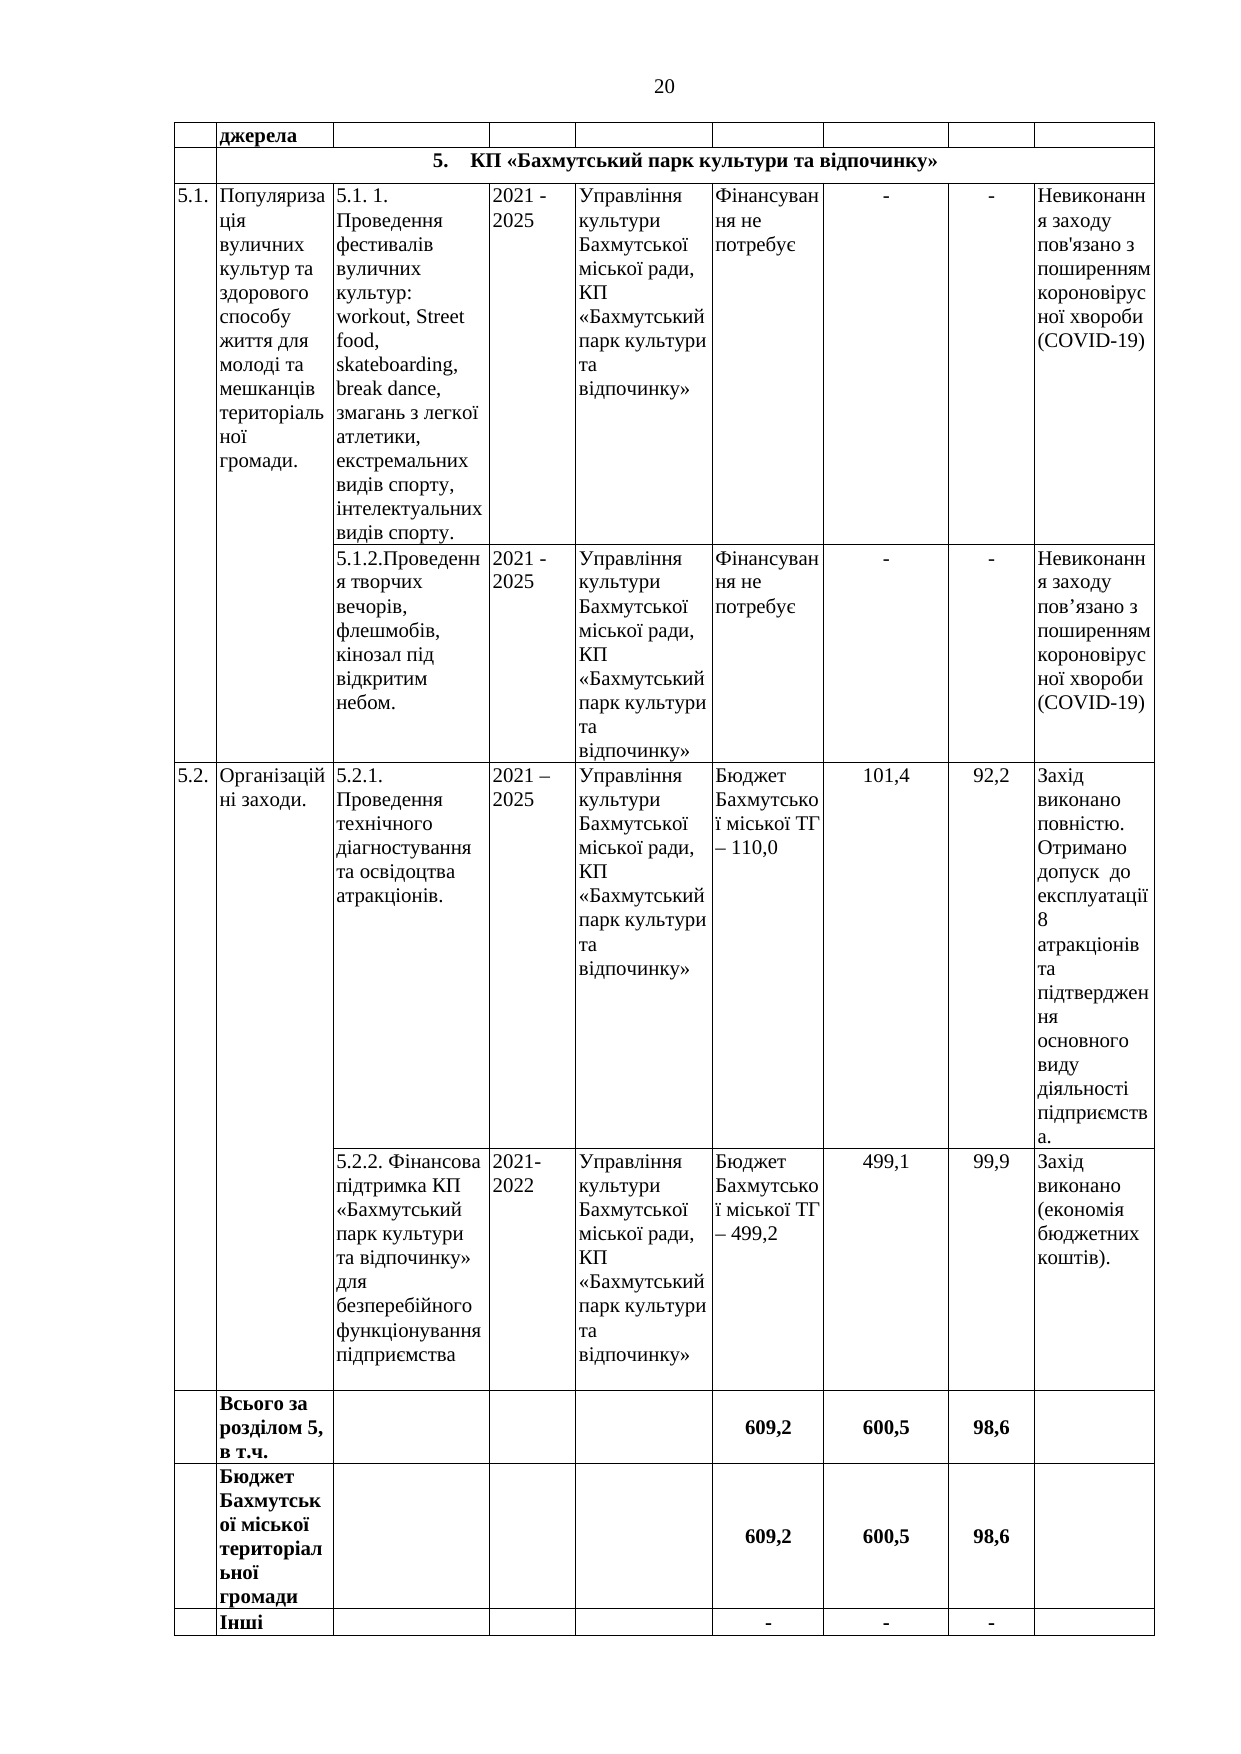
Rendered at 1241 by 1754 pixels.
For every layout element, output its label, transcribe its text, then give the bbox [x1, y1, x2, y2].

table_cell - [949, 545, 1034, 762]
table_cell Захід виконано повністю. Отримано допуск до експлуатації 8 атракціонів та підтвердження основного виду діяльності підприємства. [1035, 763, 1154, 1148]
table_cell Бюджет Бахмутської міської територіальної громади [217, 1464, 333, 1608]
table_cell 2021- 2022 [490, 1149, 575, 1390]
table_cell Всього за розділом 5, в т.ч. [217, 1391, 333, 1463]
table_cell 99,9 [949, 1149, 1034, 1390]
table_cell 101,4 [824, 763, 948, 1148]
table_cell [334, 1609, 489, 1635]
table_cell Управління культури Бахмутської міської ради, КП «Бахмутський парк культури та відпочинку» [576, 184, 712, 544]
table_cell Управління культури Бахмутської міської ради, КП «Бахмутський парк культури та відпочинку» [576, 545, 712, 762]
table_cell [175, 123, 216, 147]
table_cell - [824, 123, 948, 147]
table_cell 5.2.2. Фінансова підтримка КП «Бахмутський парк культури та відпочинку» для безперебійного функціонування підприємства [334, 1149, 489, 1390]
table_cell [576, 123, 712, 147]
table_cell [334, 1391, 489, 1463]
table_cell - [713, 1609, 823, 1635]
table_cell Організаційні заходи. [217, 763, 333, 1390]
table_cell Інші джерела [217, 123, 333, 147]
table_cell - [949, 184, 1034, 544]
table_cell - [713, 123, 823, 147]
table_cell - [824, 545, 948, 762]
table_cell 600,5 [824, 1391, 948, 1463]
table_cell - [949, 123, 1034, 147]
table_cell [175, 148, 216, 182]
table_cell 609,2 [713, 1391, 823, 1463]
table_cell 98,6 [949, 1391, 1034, 1463]
table_cell 98,6 [949, 1464, 1034, 1608]
table_cell - [824, 184, 948, 544]
table_cell Невиконання заходу пов'язано з поширенням короновірусної хвороби (COVID-19) [1035, 184, 1154, 544]
table_cell Бюджет Бахмутської міської ТГ – 499,2 [713, 1149, 823, 1390]
table_cell Управління культури Бахмутської міської ради, КП «Бахмутський парк культури та відпочинку» [576, 763, 712, 1148]
table_cell 92,2 [949, 763, 1034, 1148]
table_cell Захід виконано (економія бюджетних коштів). [1035, 1149, 1154, 1390]
table_cell 5.2. [175, 763, 216, 1390]
table_cell [490, 1609, 575, 1635]
table_cell 600,5 [824, 1464, 948, 1608]
table_cell 5.1. 1. Проведення фестивалів вуличних культур: workout, Street food, skateboarding, break dance, змагань з легкої атлетики, екстремальних видів спорту, інтелектуальних видів спорту. [334, 184, 489, 544]
table_cell [1035, 123, 1154, 147]
table_cell 5.2.1. Проведення технічного діагностування та освідоцтва атракціонів. [334, 763, 489, 1148]
table_cell [576, 1609, 712, 1635]
table_cell Популяризація вуличних культур та здорового способу життя для молоді та мешканців територіальної громади. [217, 184, 333, 762]
table_cell [1035, 1391, 1154, 1463]
table_cell КП «Бахмутський парк культури та відпочинку» [217, 148, 1154, 182]
table_cell [1035, 1464, 1154, 1608]
table_cell Фінансування не потребує [713, 545, 823, 762]
table_cell 2021 - 2025 [490, 545, 575, 762]
table_cell - [824, 1609, 948, 1635]
table_cell [490, 1391, 575, 1463]
table_cell Бюджет Бахмутської міської ТГ – 110,0 [713, 763, 823, 1148]
table_cell Інші джерела [217, 1609, 333, 1635]
table_cell 2021 - 2025 [490, 184, 575, 544]
table_cell 5.1. [175, 184, 216, 762]
table_cell [175, 1391, 216, 1463]
table_cell [334, 123, 489, 147]
table_cell [576, 1391, 712, 1463]
table_cell [576, 1464, 712, 1608]
table_cell [490, 123, 575, 147]
table_cell [1035, 1609, 1154, 1635]
table_cell 2021 – 2025 [490, 763, 575, 1148]
table_cell [334, 1464, 489, 1608]
table_cell [490, 1464, 575, 1608]
table_cell 609,2 [713, 1464, 823, 1608]
table_cell 5.1.2.Проведення творчих вечорів, флешмобів, кінозал під відкритим небом. [334, 545, 489, 762]
table_cell 499,1 [824, 1149, 948, 1390]
table_cell Невиконання заходу пов’язано з поширенням короновірусної хвороби (COVID-19) [1035, 545, 1154, 762]
table_cell [175, 1609, 216, 1635]
table_cell Управління культури Бахмутської міської ради, КП «Бахмутський парк культури та відпочинку» [576, 1149, 712, 1390]
table_cell [175, 1464, 216, 1608]
table_cell - [949, 1609, 1034, 1635]
table_cell Фінансування не потребує [713, 184, 823, 544]
